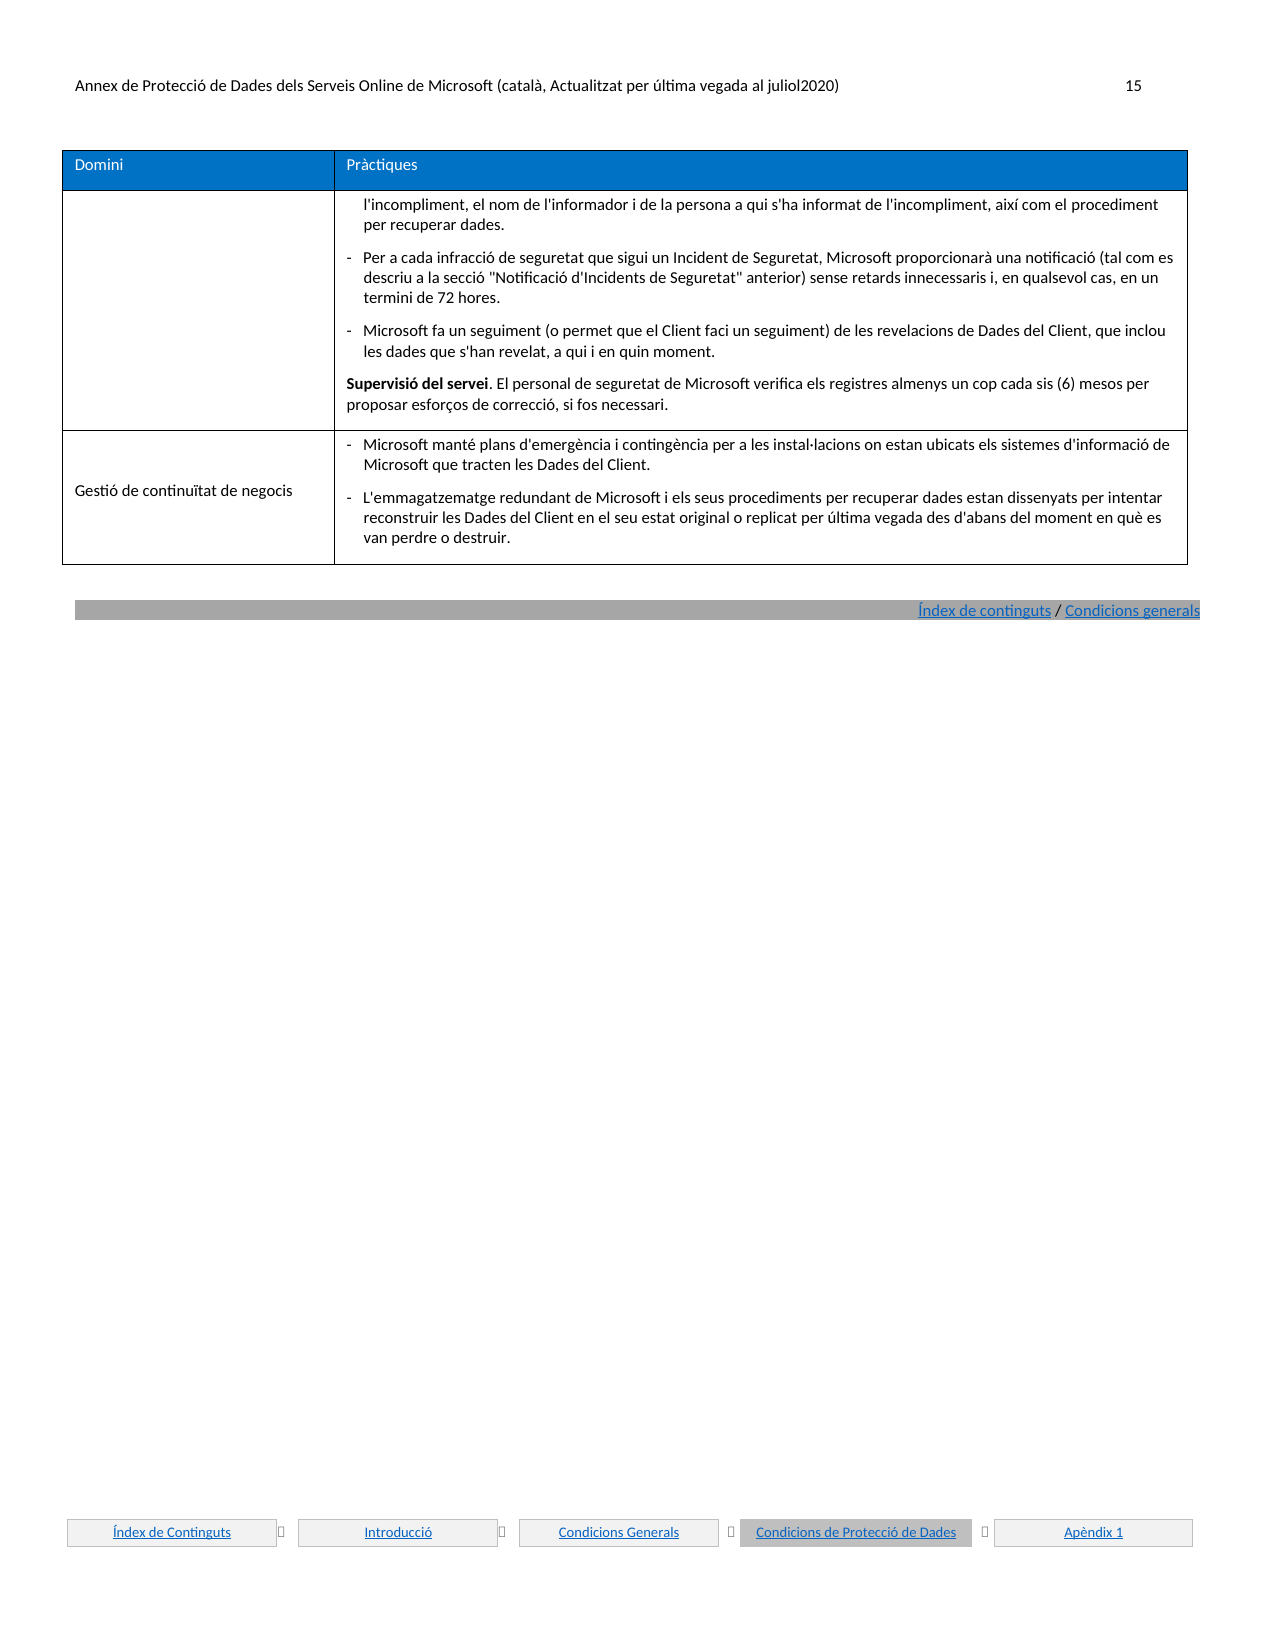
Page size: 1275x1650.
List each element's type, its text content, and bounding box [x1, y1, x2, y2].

table_cell Gestió de continuïtat de negocis [63, 431, 334, 563]
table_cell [63, 191, 334, 430]
table_cell - Microsoft manté plans d'emergència i contingència per a les instal·lacions on estan ubicats els sistemes d'informació de Microsoft que tracten les Dades del Client. - L'emmagatzematge redundant de Microsoft i els seus procediments per recuperar dades estan dissenyats per intentar reconstruir les Dades del Client en el seu estat original o replicat per última vegada des d'abans del moment en què es van perdre o destruir. [335, 431, 1187, 563]
list Índex de continguts / Condicions generals [75, 600, 1200, 620]
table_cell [335, 191, 1187, 430]
table_header Pràctiques [335, 151, 1187, 190]
table_header Domini [63, 151, 334, 190]
